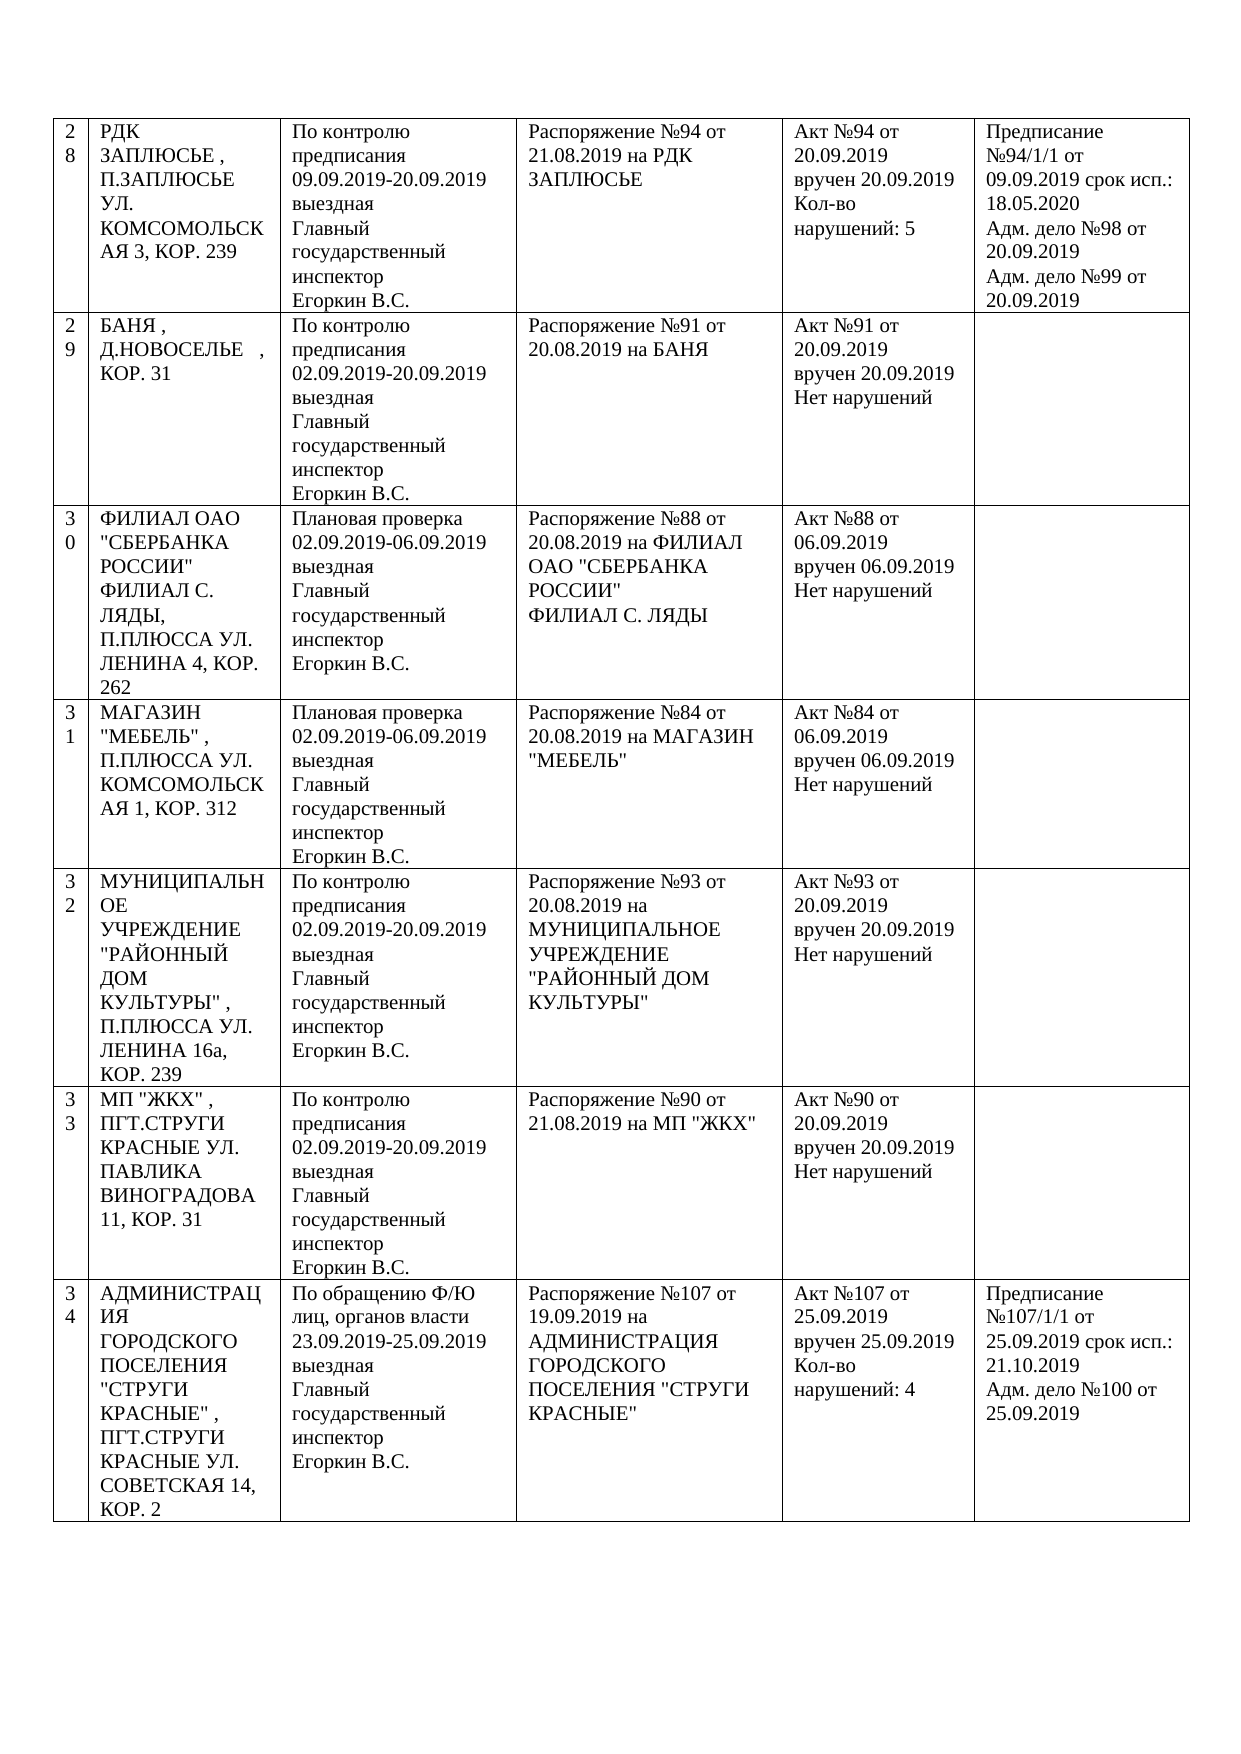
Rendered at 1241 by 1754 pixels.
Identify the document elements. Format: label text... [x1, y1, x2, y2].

table_cell Акт №88 от 06.09.2019 вручен 06.09.2019 Нет нарушений [783, 506, 974, 699]
table_cell Распоряжение №94 от 21.08.2019 на РДК ЗАПЛЮСЬЕ [517, 119, 782, 312]
table_cell РДК ЗАПЛЮСЬЕ , П.ЗАПЛЮСЬЕ УЛ. КОМСОМОЛЬСКАЯ 3, КОР. 239 [89, 119, 280, 312]
table_cell МАГАЗИН "МЕБЕЛЬ" , П.ПЛЮССА УЛ. КОМСОМОЛЬСКАЯ 1, КОР. 312 [89, 700, 280, 868]
table_cell Распоряжение №93 от 20.08.2019 на МУНИЦИПАЛЬНОЕ УЧРЕЖДЕНИЕ "РАЙОННЫЙ ДОМ КУЛЬТУРЫ" [517, 869, 782, 1086]
table_cell БАНЯ , Д.НОВОСЕЛЬЕ , КОР. 31 [89, 313, 280, 505]
table_cell [975, 313, 1189, 505]
table_cell 29 [54, 313, 88, 505]
table_cell МУНИЦИПАЛЬНОЕ УЧРЕЖДЕНИЕ "РАЙОННЫЙ ДОМ КУЛЬТУРЫ" , П.ПЛЮССА УЛ. ЛЕНИНА 16а, КОР. 239 [89, 869, 280, 1086]
table_cell Акт №84 от 06.09.2019 вручен 06.09.2019 Нет нарушений [783, 700, 974, 868]
table_cell Акт №91 от 20.09.2019 вручен 20.09.2019 Нет нарушений [783, 313, 974, 505]
table_cell ФИЛИАЛ ОАО "СБЕРБАНКА РОССИИ" ФИЛИАЛ С. ЛЯДЫ, П.ПЛЮССА УЛ. ЛЕНИНА 4, КОР. 262 [89, 506, 280, 699]
table_cell Распоряжение №91 от 20.08.2019 на БАНЯ [517, 313, 782, 505]
table_cell Акт №93 от 20.09.2019 вручен 20.09.2019 Нет нарушений [783, 869, 974, 1086]
table_cell Распоряжение №107 от 19.09.2019 на АДМИНИСТРАЦИЯ ГОРОДСКОГО ПОСЕЛЕНИЯ "СТРУГИ КРАСНЫЕ" [517, 1280, 782, 1521]
table_cell 31 [54, 700, 88, 868]
table_cell Акт №107 от 25.09.2019 вручен 25.09.2019 Кол-во нарушений: 4 [783, 1280, 974, 1521]
table_cell Предписание №94/1/1 от 09.09.2019 срок исп.: 18.05.2020 Адм. дело №98 от 20.09.2019 Адм. дело №99 от 20.09.2019 [975, 119, 1189, 312]
table_cell АДМИНИСТРАЦИЯ ГОРОДСКОГО ПОСЕЛЕНИЯ "СТРУГИ КРАСНЫЕ" , ПГТ.СТРУГИ КРАСНЫЕ УЛ. СОВЕТСКАЯ 14, КОР. 2 [89, 1280, 280, 1521]
table_cell 32 [54, 869, 88, 1086]
table_cell 28 [54, 119, 88, 312]
table_cell По контролю предписания 09.09.2019-20.09.2019 выездная Главный государственный инспектор Егоркин В.С. [281, 119, 516, 312]
table_cell По контролю предписания 02.09.2019-20.09.2019 выездная Главный государственный инспектор Егоркин В.С. [281, 1087, 516, 1279]
table_cell [975, 869, 1189, 1086]
table_cell Предписание №107/1/1 от 25.09.2019 срок исп.: 21.10.2019 Адм. дело №100 от 25.09.2019 [975, 1280, 1189, 1521]
table_cell Распоряжение №88 от 20.08.2019 на ФИЛИАЛ ОАО "СБЕРБАНКА РОССИИ" ФИЛИАЛ С. ЛЯДЫ [517, 506, 782, 699]
table_cell МП "ЖКХ" , ПГТ.СТРУГИ КРАСНЫЕ УЛ. ПАВЛИКА ВИНОГРАДОВА 11, КОР. 31 [89, 1087, 280, 1279]
table_cell Распоряжение №84 от 20.08.2019 на МАГАЗИН "МЕБЕЛЬ" [517, 700, 782, 868]
table_cell [975, 506, 1189, 699]
table_cell По контролю предписания 02.09.2019-20.09.2019 выездная Главный государственный инспектор Егоркин В.С. [281, 313, 516, 505]
table_cell Акт №94 от 20.09.2019 вручен 20.09.2019 Кол-во нарушений: 5 [783, 119, 974, 312]
table_cell Акт №90 от 20.09.2019 вручен 20.09.2019 Нет нарушений [783, 1087, 974, 1279]
table_cell 30 [54, 506, 88, 699]
table_cell Плановая проверка 02.09.2019-06.09.2019 выездная Главный государственный инспектор Егоркин В.С. [281, 506, 516, 699]
table_cell По обращению Ф/Ю лиц, органов власти 23.09.2019-25.09.2019 выездная Главный государственный инспектор Егоркин В.С. [281, 1280, 516, 1521]
table_cell [975, 700, 1189, 868]
table_cell По контролю предписания 02.09.2019-20.09.2019 выездная Главный государственный инспектор Егоркин В.С. [281, 869, 516, 1086]
table_cell 33 [54, 1087, 88, 1279]
table_cell [975, 1087, 1189, 1279]
table_cell Распоряжение №90 от 21.08.2019 на МП "ЖКХ" [517, 1087, 782, 1279]
table_cell Плановая проверка 02.09.2019-06.09.2019 выездная Главный государственный инспектор Егоркин В.С. [281, 700, 516, 868]
table_cell 34 [54, 1280, 88, 1521]
